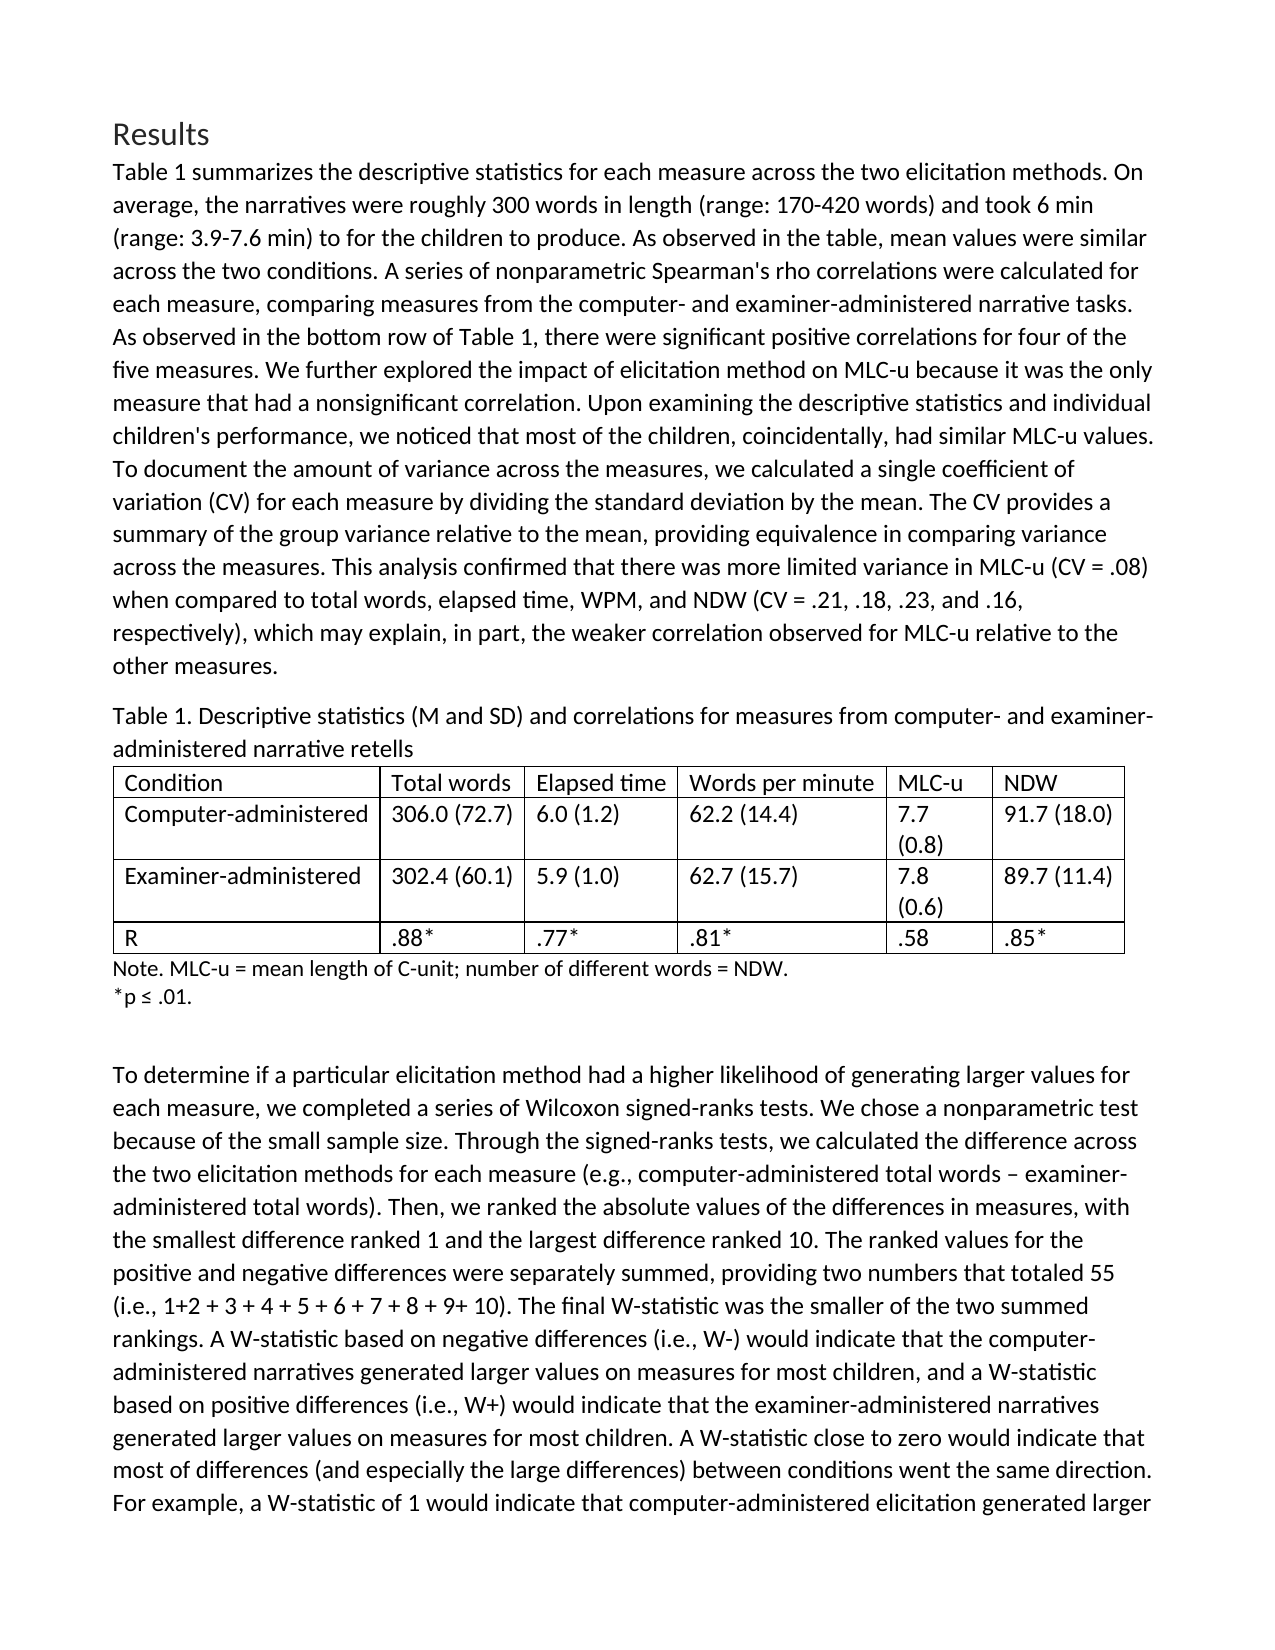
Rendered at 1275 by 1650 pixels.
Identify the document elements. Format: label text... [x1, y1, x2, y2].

table_cell .85* [993, 923, 1124, 953]
table_cell 7.8 (0.6) [887, 860, 992, 921]
text *p ≤ .01. [112, 982, 1162, 1010]
table_header MLC-u [887, 767, 992, 797]
table_cell .81* [678, 923, 886, 953]
table_header NDW [993, 767, 1124, 797]
table_cell 6.0 (1.2) [525, 798, 677, 859]
table_cell 302.4 (60.1) [381, 860, 524, 921]
table_cell 62.2 (14.4) [678, 798, 886, 859]
table_cell R [114, 923, 379, 953]
table_cell 5.9 (1.0) [525, 860, 677, 921]
table_cell .88* [381, 923, 524, 953]
table_header Elapsed time [525, 767, 677, 797]
table_cell Examiner-administered [114, 860, 379, 921]
text Table 1. Descriptive statistics (M and SD) and correlations for measures from computer- and examiner-administered narrative retells [112, 700, 1162, 763]
table_header Total words [381, 767, 524, 797]
table_cell Computer-administered [114, 798, 379, 859]
table_header Condition [114, 767, 379, 797]
table_header Words per minute [678, 767, 886, 797]
table_cell 91.7 (18.0) [993, 798, 1124, 859]
table_cell .58 [887, 923, 992, 953]
table_cell 306.0 (72.7) [381, 798, 524, 859]
table_cell 89.7 (11.4) [993, 860, 1124, 921]
text Table 1 summarizes the descriptive statistics for each measure across the two elicitation methods. On average, the narratives were roughly 300 words in length (range: 170-420 words) and took 6 min (range: 3.9-7.6 min) to for the children to produce. As observed in the table, mean values were similar across the two conditions. A series of nonparametric Spearman's rho correlations were calculated for each measure, comparing measures from the computer- and examiner-administered narrative tasks. As observed in the bottom row of Table 1, there were significant positive correlations for four of the five measures. We further explored the impact of elicitation method on MLC-u because it was the only measure that had a nonsignificant correlation. Upon examining the descriptive statistics and individual children's performance, we noticed that most of the children, coincidentally, had similar MLC-u values. To document the amount of variance across the measures, we calculated a single coefficient of variation (CV) for each measure by dividing the standard deviation by the mean. The CV provides a summary of the group variance relative to the mean, providing equivalence in comparing variance across the measures. This analysis confirmed that there was more limited variance in MLC-u (CV = .08) when compared to total words, elapsed time, WPM, and NDW (CV = .21, .18, .23, and .16, respectively), which may explain, in part, the weaker correlation observed for MLC-u relative to the other measures. [112, 156, 1162, 681]
subtitle Results [112, 112, 1162, 153]
table_cell 7.7 (0.8) [887, 798, 992, 859]
table_cell .77* [525, 923, 677, 953]
table_cell 62.7 (15.7) [678, 860, 886, 921]
text Note. MLC-u = mean length of C-unit; number of different words = NDW. [112, 954, 1162, 982]
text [112, 1059, 1162, 1518]
